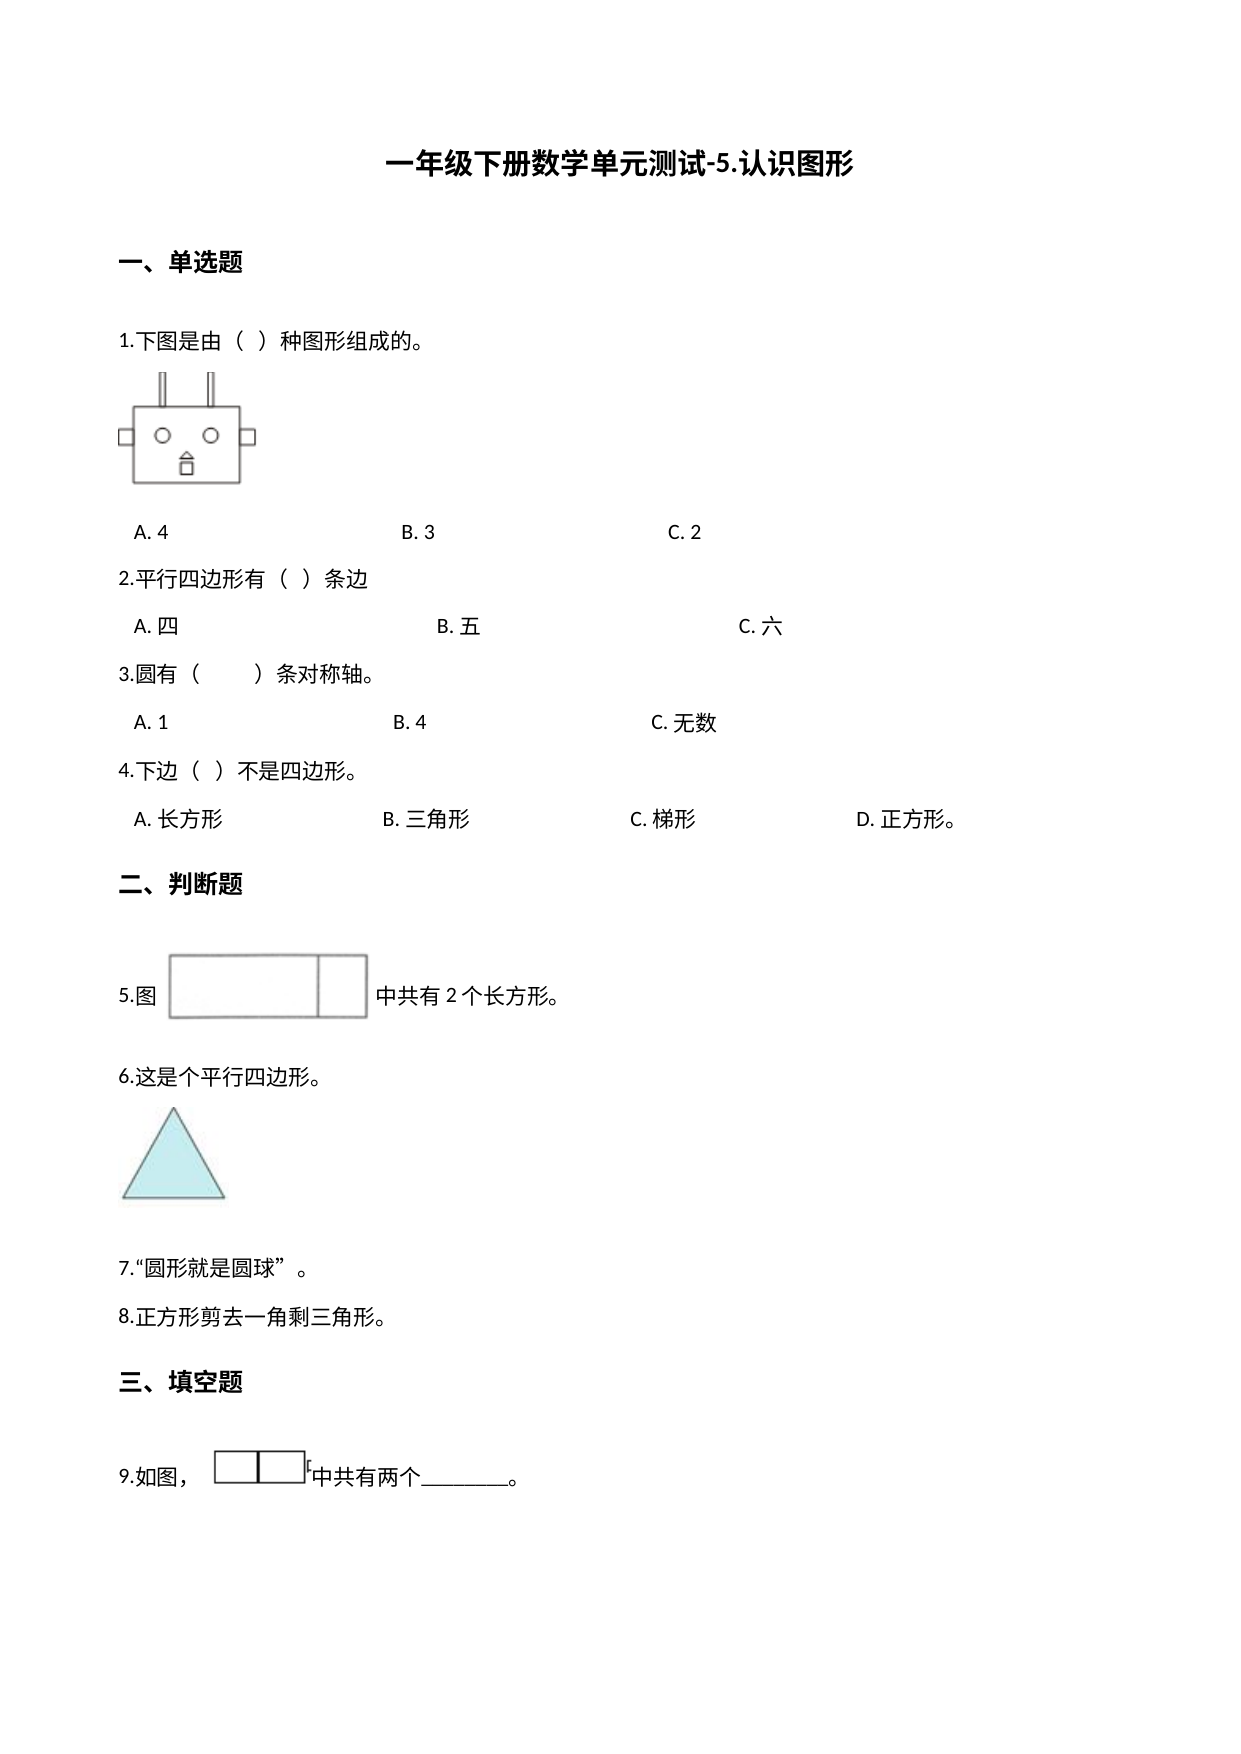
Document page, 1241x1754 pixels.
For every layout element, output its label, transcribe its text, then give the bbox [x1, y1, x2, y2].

text 7.“圆形就是圆球”。 [118, 1251, 1122, 1283]
text 二、判断题 [118, 850, 1122, 915]
text A. 长方形 B. 三角形 C. 梯形 D. 正方形。 [134, 802, 1122, 834]
text A. 四 B. 五 C. 六 [134, 609, 1122, 642]
text 4.下边（ ）不是四边形。 [118, 754, 1122, 786]
text 一、单选题 [118, 228, 1122, 293]
picture [118, 1107, 229, 1208]
text 5.图 中共有2个长方形。 [118, 946, 1122, 1043]
text A. 1 B. 4 C. 无数 [134, 705, 1122, 738]
text 一年级下册数学单元测试-5.认识图形 [118, 129, 1122, 194]
text 2.平行四边形有（ ）条边 [118, 561, 1122, 594]
text 8.正方形剪去一角剩三角形。 [118, 1299, 1122, 1332]
picture [161, 946, 376, 1024]
picture [118, 372, 264, 496]
text A. 4 B. 3 C. 2 [134, 515, 1122, 548]
text 三、填空题 [118, 1348, 1122, 1413]
picture [205, 1443, 312, 1487]
text 9.如图， 中共有两个________。 [118, 1443, 1122, 1508]
text 3.圆有（ ）条对称轴。 [118, 657, 1122, 689]
text 6.这是个平行四边形。 [118, 1059, 1122, 1092]
picture [646, 725, 652, 732]
text 1.下图是由（ ）种图形组成的。 [118, 324, 1122, 356]
